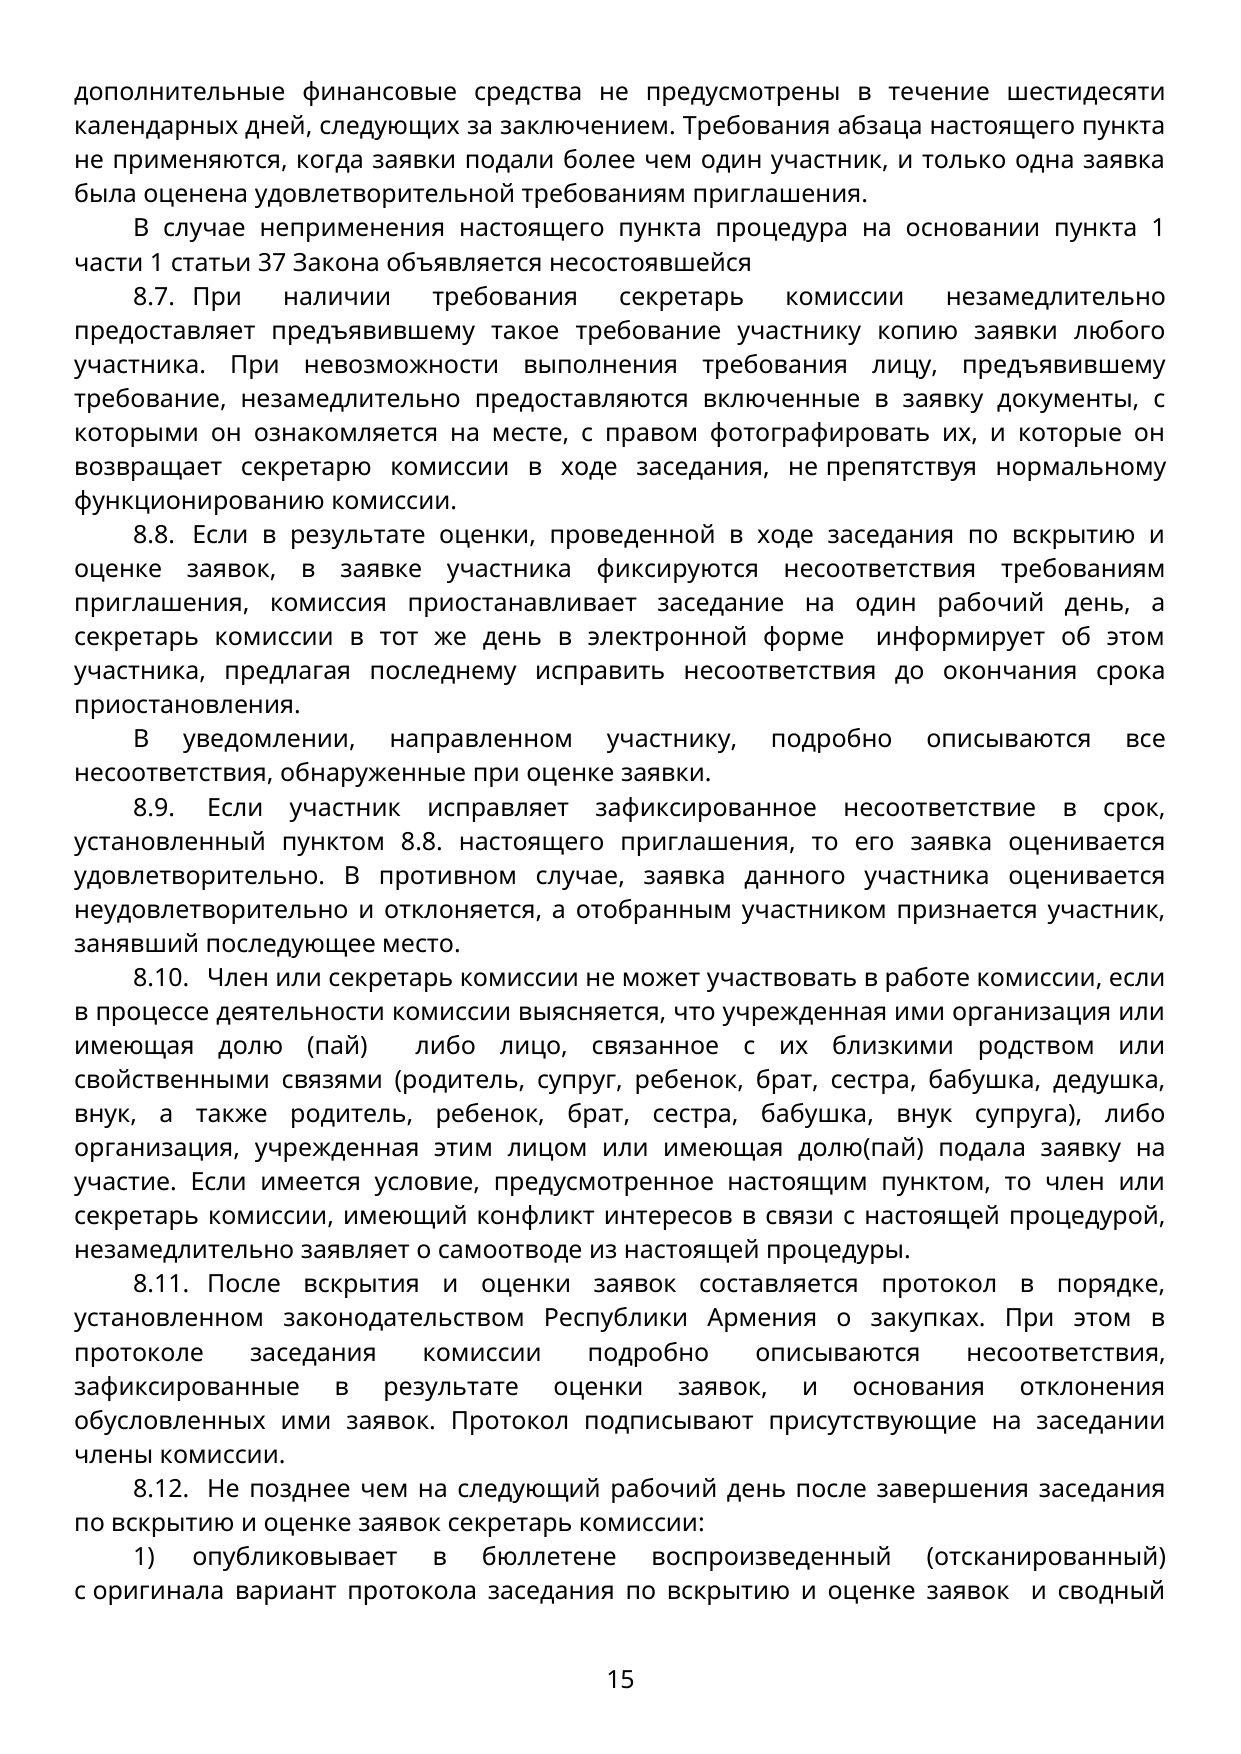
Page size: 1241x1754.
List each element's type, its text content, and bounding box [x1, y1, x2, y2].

text В случае неприменения настоящего пункта процедура на основании пункта 1 части 1 статьи 37 Закона объявляется несостоявшейся [74, 210, 1167, 278]
text 8.7. При наличии требования секретарь комиссии незамедлительно предоставляет предъявившему такое требование участнику копию заявки любого участника. При невозможности выполнения требования лицу, предъявившему требование, незамедлительно предоставляются включенные в заявку документы, с которыми он ознакомляется на месте, с правом фотографировать их, и которые он возвращает секретарю комиссии в ходе заседания, не препятствуя нормальному функционированию комиссии. [74, 278, 1167, 517]
text 8.10. Член или секретарь комиссии не может участвовать в работе комиссии, если в процессе деятельности комиссии выясняется, что учрежденная ими организация или имеющая долю (пай) либо лицо, связанное с их близкими родством или свойственными связями (родитель, супруг, ребенок, брат, сестра, бабушка, дедушка, внук, а также родитель, ребенок, брат, сестра, бабушка, внук супруга), либо организация, учрежденная этим лицом или имеющая долю(пай) подала заявку на участие. Если имеется условие, предусмотренное настоящим пунктом, то член или секретарь комиссии, имеющий конфликт интересов в связи с настоящей процедурой, незамедлительно заявляет о самоотводе из настоящей процедуры. [74, 959, 1167, 1266]
text В уведомлении, направленном участнику, подробно описываются все несоответствия, обнаруженные при оценке заявки. [74, 721, 1167, 789]
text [74, 74, 1167, 210]
text 8.12. Не позднее чем на следующий рабочий день после завершения заседания по вскрытию и оценке заявок секретарь комиссии: [74, 1470, 1167, 1538]
text 8.11. После вскрытия и оценки заявок составляется протокол в порядке, установленном законодательством Республики Армения о закупках. При этом в протоколе заседания комиссии подробно описываются несоответствия, зафиксированные в результате оценки заявок, и основания отклонения обусловленных ими заявок. Протокол подписывают присутствующие на заседании члены комиссии. [74, 1266, 1167, 1470]
text 8.9. Если участник исправляет зафиксированное несоответствие в срок, установленный пунктом 8.8. настоящего приглашения, то его заявка оценивается удовлетворительно. В противном случае, заявка данного участника оценивается неудовлетворительно и отклоняется, а отобранным участником признается участник, занявший последующее место. [74, 789, 1167, 959]
text 8.8. Если в результате оценки, проведенной в ходе заседания по вскрытию и оценке заявок, в заявке участника фиксируются несоответствия требованиям приглашения, комиссия приостанавливает заседание на один рабочий день, а секретарь комиссии в тот же день в электронной форме информирует об этом участника, предлагая последнему исправить несоответствия до окончания срока приостановления. [74, 517, 1167, 721]
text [74, 1538, 1167, 1607]
